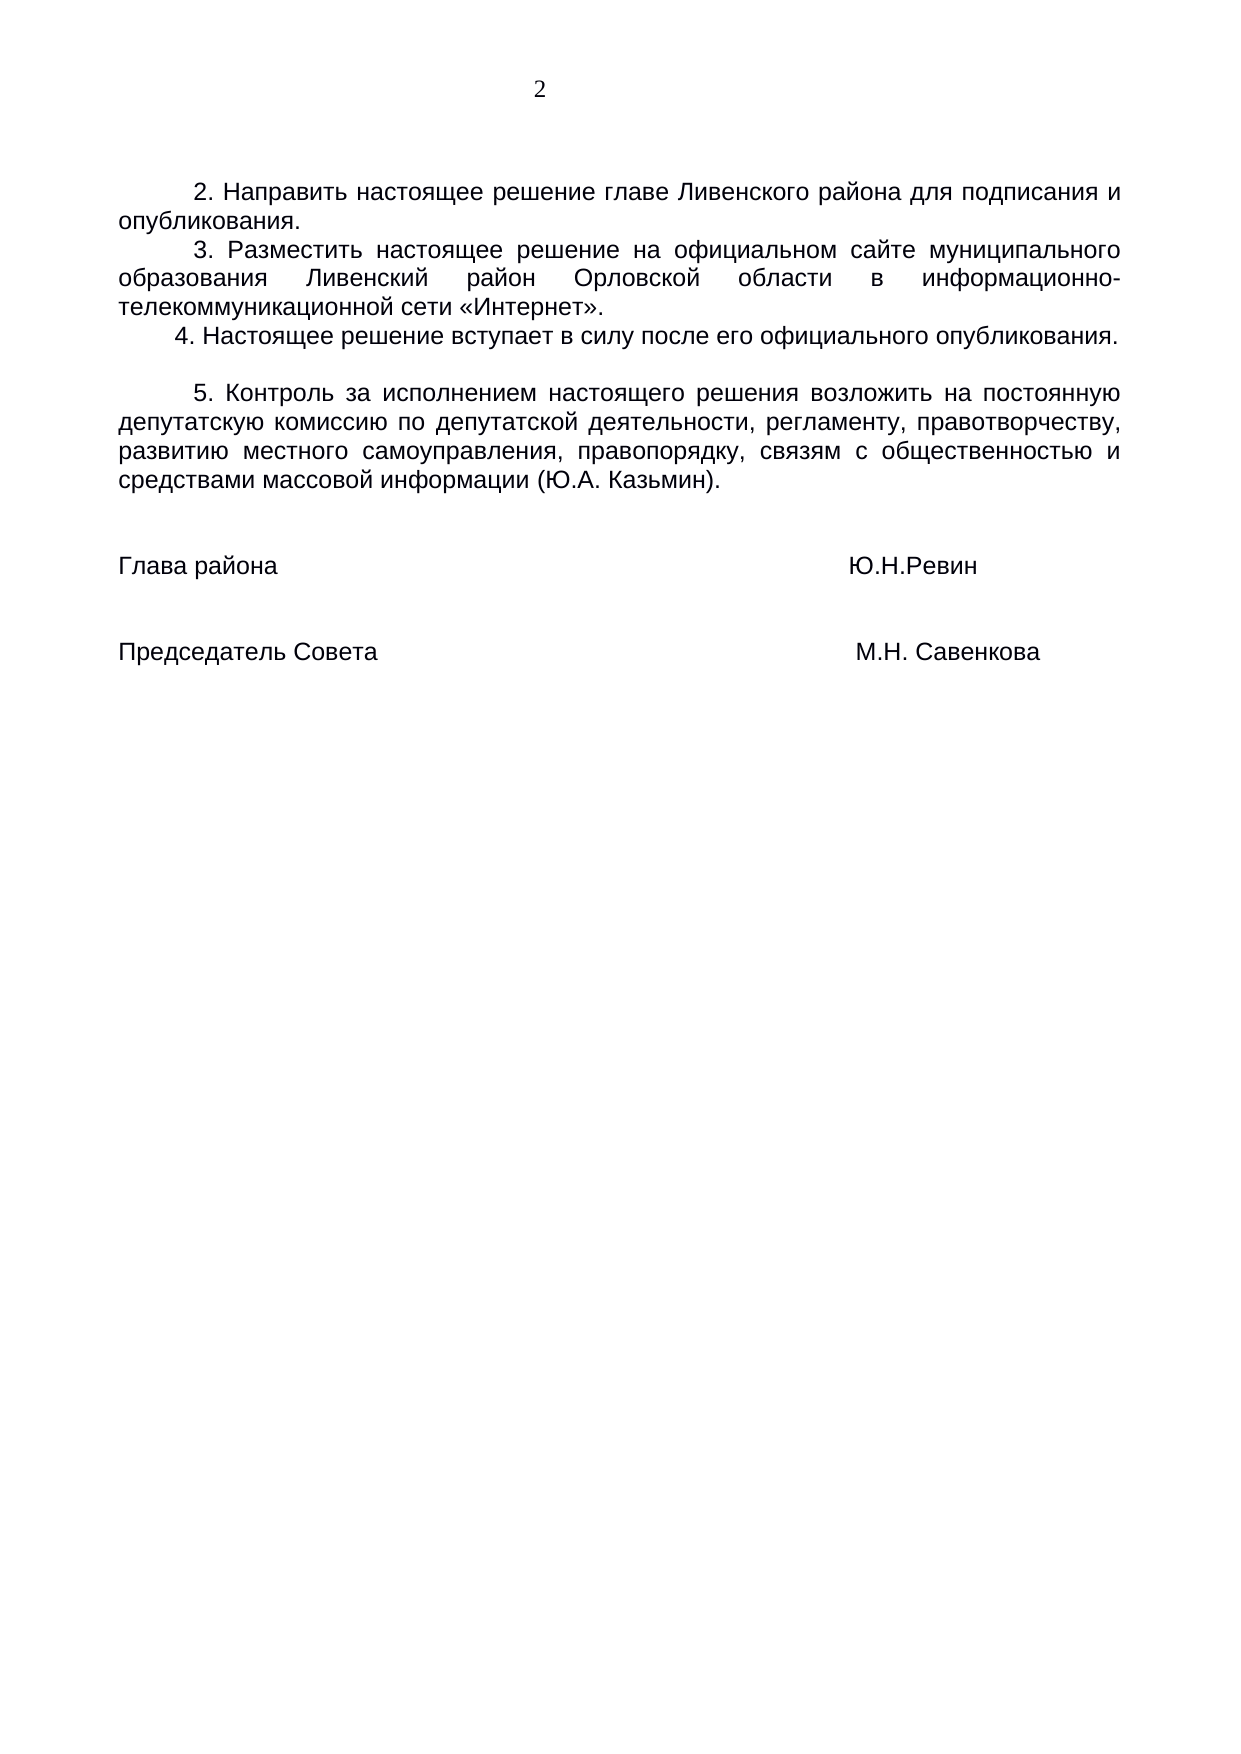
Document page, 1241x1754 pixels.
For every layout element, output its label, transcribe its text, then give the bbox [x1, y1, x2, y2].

text 2. Направить настоящее решение главе Ливенского района для подписания и опубликования. [118, 177, 1122, 235]
text 5. Контроль за исполнением настоящего решения возложить на постоянную депутатскую комиссию по депутатской деятельности, регламенту, правотворчеству, развитию местного самоуправления, правопорядку, связям с общественностью и средствами массовой информации (Ю.А. Казьмин). [118, 378, 1122, 493]
text 3. Разместить настоящее решение на официальном сайте муниципального образования Ливенский район Орловской области в информационно-телекоммуникационной сети «Интернет». [118, 235, 1122, 321]
text Председатель Совета М.Н. Савенкова [118, 637, 1122, 666]
text 4. Настоящее решение вступает в силу после его официального опубликования. [118, 321, 1122, 350]
text Глава района Ю.Н.Ревин [118, 551, 1122, 580]
